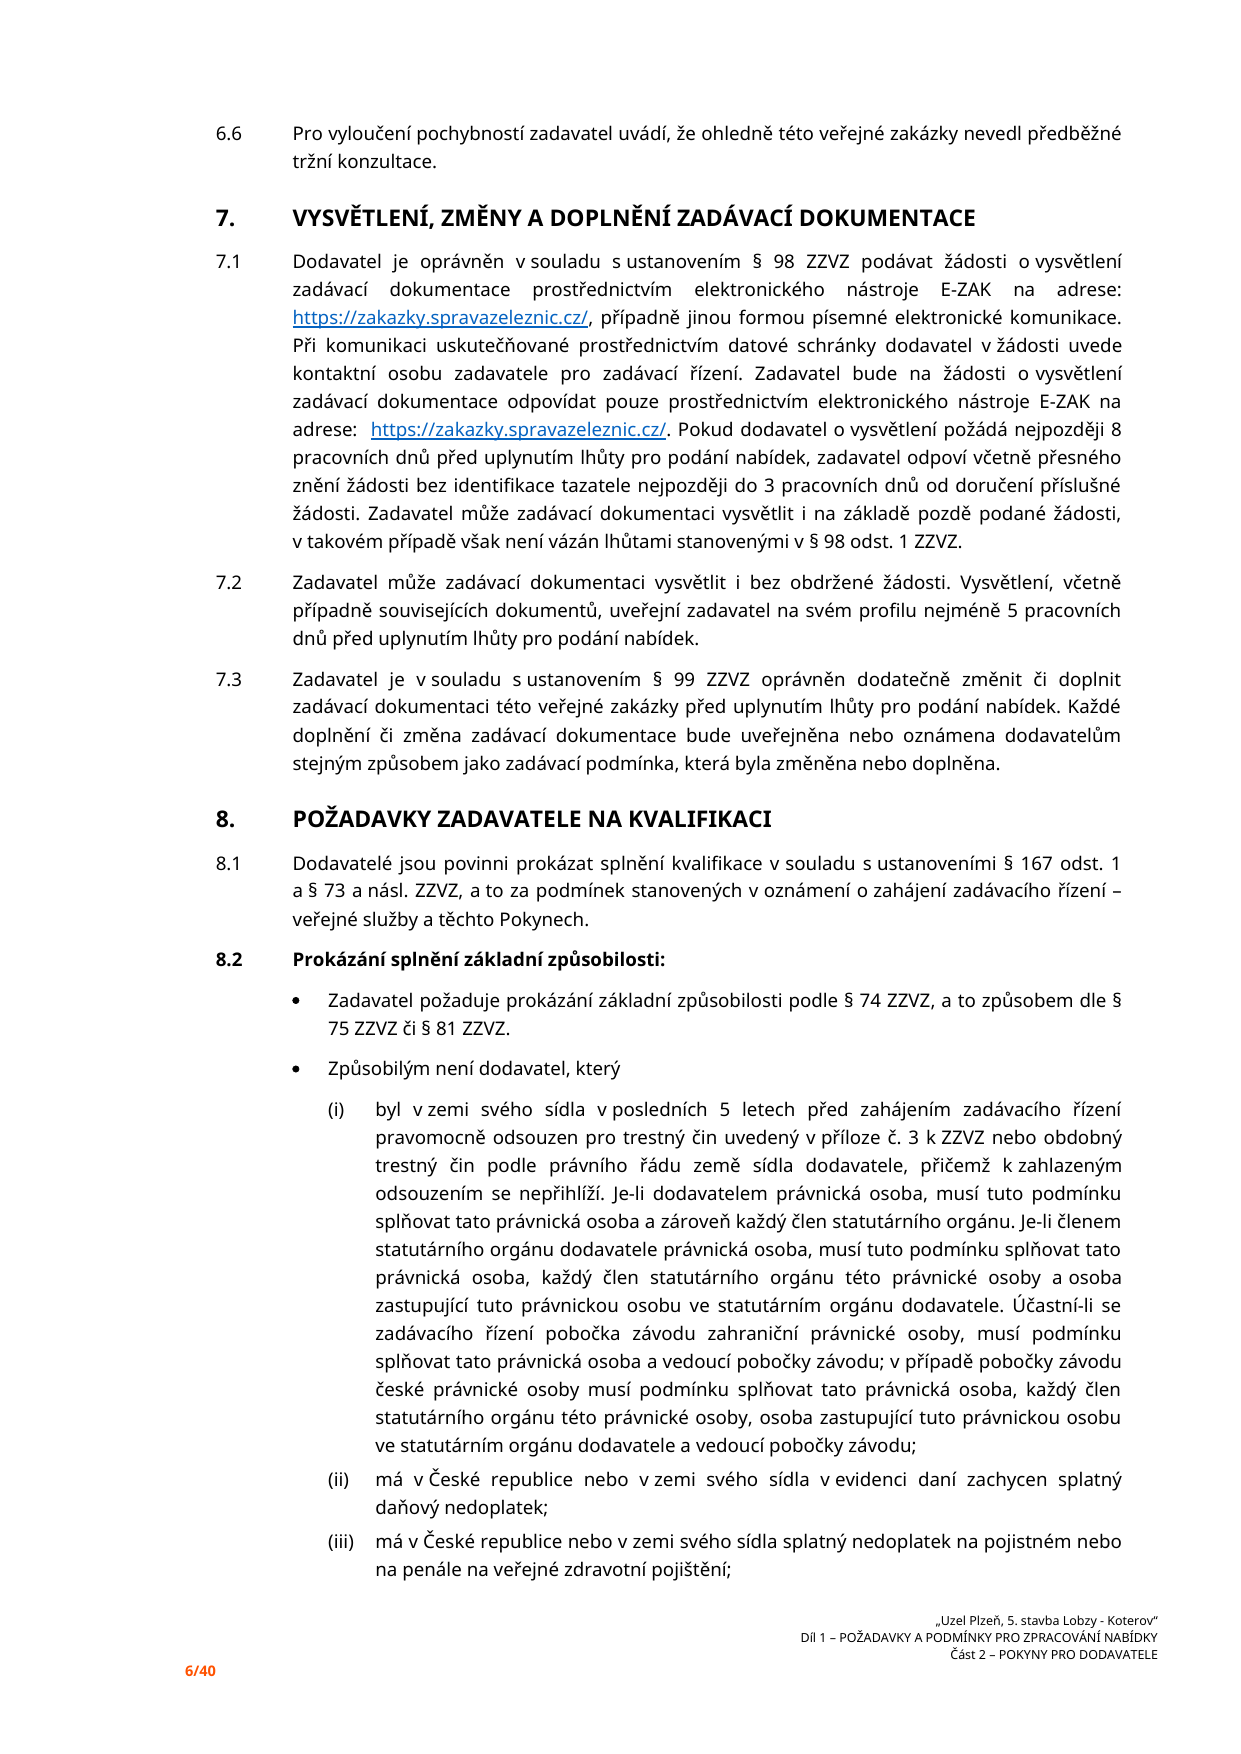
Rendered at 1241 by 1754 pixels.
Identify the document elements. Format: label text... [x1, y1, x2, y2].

list má v České republice nebo v zemi svého sídla splatný nedoplatek na pojistném nebo na penále na veřejné zdravotní pojištění; [328, 1529, 1122, 1582]
text Pro vyloučení pochybností zadavatel uvádí, že ohledně této veřejné zakázky nevedl předběžné tržní konzultace. [216, 121, 1122, 174]
list má v České republice nebo v zemi svého sídla v evidenci daní zachycen splatný daňový nedoplatek; [328, 1466, 1122, 1520]
text Zadavatel může zadávací dokumentaci vysvětlit i bez obdržené žádosti. Vysvětlení, včetně případně souvisejících dokumentů, uveřejní zadavatel na svém profilu nejméně 5 pracovních dnů před uplynutím lhůty pro podání nabídek. [216, 569, 1122, 651]
text Prokázání splnění základní způsobilosti: [216, 946, 1122, 972]
text VYSVĚTLENÍ, ZMĚNY a DOPLNĚNÍ ZADÁVACÍ DOKUMENTACE [216, 202, 1122, 233]
text POŽADAVKY ZADAVATELE NA KVALIFIKACI [216, 803, 1122, 834]
text Zadavatel je v souladu s ustanovením § 99 ZZVZ oprávněn dodatečně změnit či doplnit zadávací dokumentaci této veřejné zakázky před uplynutím lhůty pro podání nabídek. Každé doplnění či změna zadávací dokumentace bude uveřejněna nebo oznámena dodavatelům stejným způsobem jako zadávací podmínka, která byla změněna nebo doplněna. [216, 666, 1122, 775]
text Dodavatel je oprávněn v souladu s ustanovením § 98 ZZVZ podávat žádosti o vysvětlení zadávací dokumentace prostřednictvím elektronického nástroje E-ZAK na adrese: https://zakazky.spravazeleznic.cz/, případně jinou formou písemné elektronické komunikace. Při komunikaci uskutečňované prostřednictvím datové schránky dodavatel v žádosti uvede kontaktní osobu zadavatele pro zadávací řízení. Zadavatel bude na žádosti o vysvětlení zadávací dokumentace odpovídat pouze prostřednictvím elektronického nástroje E-ZAK na adrese: https://zakazky.spravazeleznic.cz/. Pokud dodavatel o vysvětlení požádá nejpozději 8 pracovních dnů před uplynutím lhůty pro podání nabídek, zadavatel odpoví včetně přesného znění žádosti bez identifikace tazatele nejpozději do 3 pracovních dnů od doručení příslušné žádosti. Zadavatel může zadávací dokumentaci vysvětlit i na základě pozdě podané žádosti, v takovém případě však není vázán lhůtami stanovenými v § 98 odst. 1 ZZVZ. [216, 248, 1122, 554]
text Zadavatel požaduje prokázání základní způsobilosti podle § 74 ZZVZ, a to způsobem dle § 75 ZZVZ či § 81 ZZVZ. [292, 987, 1122, 1040]
text Způsobilým není dodavatel, který [292, 1055, 1122, 1081]
list byl v zemi svého sídla v posledních 5 letech před zahájením zadávacího řízení pravomocně odsouzen pro trestný čin uvedený v příloze č. 3 k ZZVZ nebo obdobný trestný čin podle právního řádu země sídla dodavatele, přičemž k zahlazeným odsouzením se nepřihlíží. Je-li dodavatelem právnická osoba, musí tuto podmínku splňovat tato právnická osoba a zároveň každý člen statutárního orgánu. Je-li členem statutárního orgánu dodavatele právnická osoba, musí tuto podmínku splňovat tato právnická osoba, každý člen statutárního orgánu této právnické osoby a osoba zastupující tuto právnickou osobu ve statutárním orgánu dodavatele. Účastní-li se zadávacího řízení pobočka závodu zahraniční právnické osoby, musí podmínku splňovat tato právnická osoba a vedoucí pobočky závodu; v případě pobočky závodu české právnické osoby musí podmínku splňovat tato právnická osoba, každý člen statutárního orgánu této právnické osoby, osoba zastupující tuto právnickou osobu ve statutárním orgánu dodavatele a vedoucí pobočky závodu; [328, 1096, 1122, 1458]
text Dodavatelé jsou povinni prokázat splnění kvalifikace v souladu s ustanoveními § 167 odst. 1 a § 73 a násl. ZZVZ, a to za podmínek stanovených v oznámení o zahájení zadávacího řízení – veřejné služby a těchto Pokynech. [216, 850, 1122, 931]
